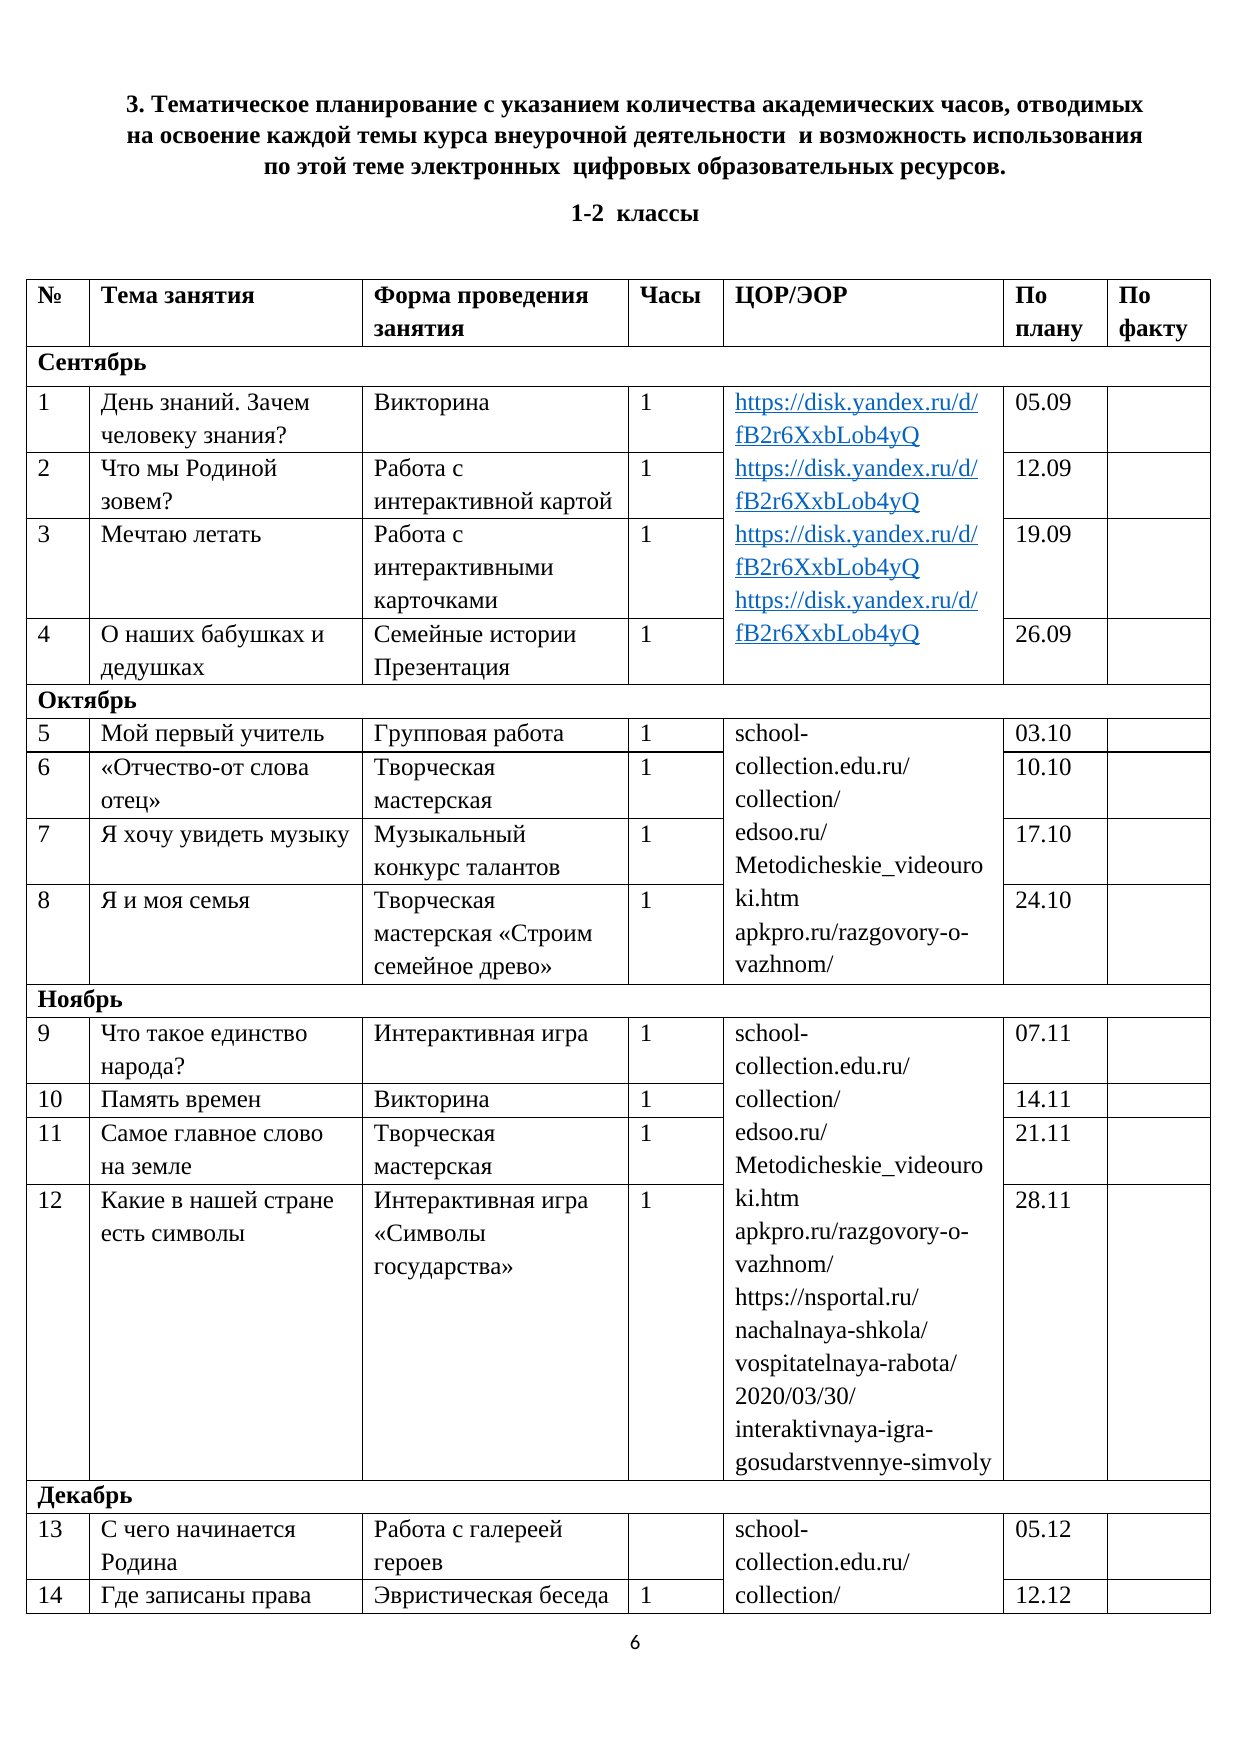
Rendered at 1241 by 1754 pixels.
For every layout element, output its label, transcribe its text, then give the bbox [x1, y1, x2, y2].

table_cell school-collection.edu.ru/collection/ edsoo.ru/Metodicheskie_videouroki.htm apkpro.ru/razgovory-o-vazhnom/ [724, 1514, 1003, 1613]
table_cell [1108, 753, 1210, 818]
table_cell 2 [27, 453, 89, 518]
table_cell [1108, 619, 1210, 684]
table_cell 4 [27, 619, 89, 684]
table_cell 1 [629, 453, 723, 518]
table_cell 1 [629, 719, 723, 751]
table_cell Семейные истории Презентация [363, 619, 628, 684]
table_cell Викторина [363, 387, 628, 452]
table_cell 11 [27, 1118, 89, 1184]
table_cell 05.09 [1004, 387, 1107, 452]
table_cell 8 [27, 885, 89, 983]
table_cell 12.12 [1004, 1580, 1107, 1613]
table_cell Я хочу увидеть музыку [90, 819, 362, 884]
table_cell [1108, 1514, 1210, 1579]
table_cell 1 [27, 387, 89, 452]
table_cell [1108, 1118, 1210, 1184]
table_header По плану [1004, 280, 1107, 346]
table_cell О наших бабушках и дедушках [90, 619, 362, 684]
table_cell 9 [27, 1018, 89, 1083]
table_cell https://disk.yandex.ru/d/fB2r6XxbLob4yQ https://disk.yandex.ru/d/fB2r6XxbLob4yQ https://disk.yandex.ru/d/fB2r6XxbLob4yQ https://disk.yandex.ru/d/fB2r6XxbLob4yQ [724, 387, 1003, 684]
table_cell 1 [629, 519, 723, 618]
table_cell Работа с интерактивной картой [363, 453, 628, 518]
table_cell С чего начинается Родина [90, 1514, 362, 1579]
table_cell Творческая мастерская «Строим семейное древо» [363, 885, 628, 983]
table_cell 1 [629, 753, 723, 818]
text 1-2 классы [118, 198, 1152, 227]
table_cell Викторина [363, 1084, 628, 1117]
table_cell «Отчество-от слова отец» [90, 753, 362, 818]
table_cell Что такое единство народа? [90, 1018, 362, 1083]
table_header Форма проведения занятия [363, 280, 628, 346]
table_cell [1108, 719, 1210, 751]
table_cell [1108, 519, 1210, 618]
table_cell 17.10 [1004, 819, 1107, 884]
table_header Часы [629, 280, 723, 346]
table_cell Мой первый учитель [90, 719, 362, 751]
table_header Тема занятия [90, 280, 362, 346]
table_cell Что мы Родиной зовем? [90, 453, 362, 518]
table_cell 14 [27, 1580, 89, 1613]
table_cell Интерактивная игра «Символы государства» [363, 1185, 628, 1479]
table_cell 24.10 [1004, 885, 1107, 983]
table_cell Я и моя семья [90, 885, 362, 983]
table_cell Ноябрь [27, 985, 1210, 1017]
table_cell Работа с галереей героев [363, 1514, 628, 1579]
table_cell school-collection.edu.ru/collection/ edsoo.ru/Metodicheskie_videouroki.htm apkpro.ru/razgovory-o-vazhnom/ https://nsportal.ru/nachalnaya-shkola/vospitatelnaya-rabota/2020/03/30/interaktivnaya-igra-gosudarstvennye-simvoly [724, 1018, 1003, 1479]
table_cell 19.09 [1004, 519, 1107, 618]
table_cell school-collection.edu.ru/collection/ edsoo.ru/Metodicheskie_videouroki.htm apkpro.ru/razgovory-o-vazhnom/ [724, 719, 1003, 983]
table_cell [363, 1580, 628, 1613]
table_cell Групповая работа [363, 719, 628, 751]
table_header По факту [1108, 280, 1210, 346]
table_cell 1 [629, 619, 723, 684]
table_header № [27, 280, 89, 346]
table_cell [629, 1514, 723, 1579]
table_cell [1108, 1185, 1210, 1479]
table_cell Сентябрь [27, 347, 1210, 386]
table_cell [90, 1580, 362, 1613]
table_cell [1108, 1018, 1210, 1083]
table_cell 6 [27, 753, 89, 818]
table_cell [1108, 819, 1210, 884]
table_cell 1 [629, 387, 723, 452]
table_cell 5 [27, 719, 89, 751]
table_cell 07.11 [1004, 1018, 1107, 1083]
table_cell Самое главное слово на земле [90, 1118, 362, 1184]
table_cell 1 [629, 819, 723, 884]
table_cell [1108, 387, 1210, 452]
table_cell Творческая мастерская [363, 1118, 628, 1184]
table_cell 1 [629, 1084, 723, 1117]
table_cell 3 [27, 519, 89, 618]
table_cell Творческая мастерская [363, 753, 628, 818]
table_cell Мечтаю летать [90, 519, 362, 618]
table_cell Работа с интерактивными карточками [363, 519, 628, 618]
table_cell 1 [629, 1118, 723, 1184]
table_cell 1 [629, 1185, 723, 1479]
table_cell Какие в нашей стране есть символы [90, 1185, 362, 1479]
table_cell Декабрь [27, 1481, 1210, 1513]
table_cell 7 [27, 819, 89, 884]
table_cell 28.11 [1004, 1185, 1107, 1479]
table_cell 26.09 [1004, 619, 1107, 684]
text 3. Тематическое планирование с указанием количества академических часов, отводимых на освоение каждой темы курса внеурочной деятельности и возможность использования по этой теме электронных цифровых образовательных ресурсов. [118, 89, 1152, 179]
table_cell Память времен [90, 1084, 362, 1117]
table_cell Октябрь [27, 685, 1210, 717]
table_header ЦОР/ЭОР [724, 280, 1003, 346]
table_cell 03.10 [1004, 719, 1107, 751]
table_cell 10 [27, 1084, 89, 1117]
table_cell 12.09 [1004, 453, 1107, 518]
table_cell 13 [27, 1514, 89, 1579]
table_cell 1 [629, 1018, 723, 1083]
table_cell 1 [629, 1580, 723, 1613]
table_cell [1108, 453, 1210, 518]
table_cell 14.11 [1004, 1084, 1107, 1117]
table_cell [1108, 1580, 1210, 1613]
table_cell 12 [27, 1185, 89, 1479]
table_cell 05.12 [1004, 1514, 1107, 1579]
table_cell [1108, 1084, 1210, 1117]
table_cell [1108, 885, 1210, 983]
table_cell 21.11 [1004, 1118, 1107, 1184]
table_cell Интерактивная игра [363, 1018, 628, 1083]
table_cell 10.10 [1004, 753, 1107, 818]
table_cell Музыкальный конкурс талантов [363, 819, 628, 884]
table_cell День знаний. Зачем человеку знания? [90, 387, 362, 452]
table_cell 1 [629, 885, 723, 983]
